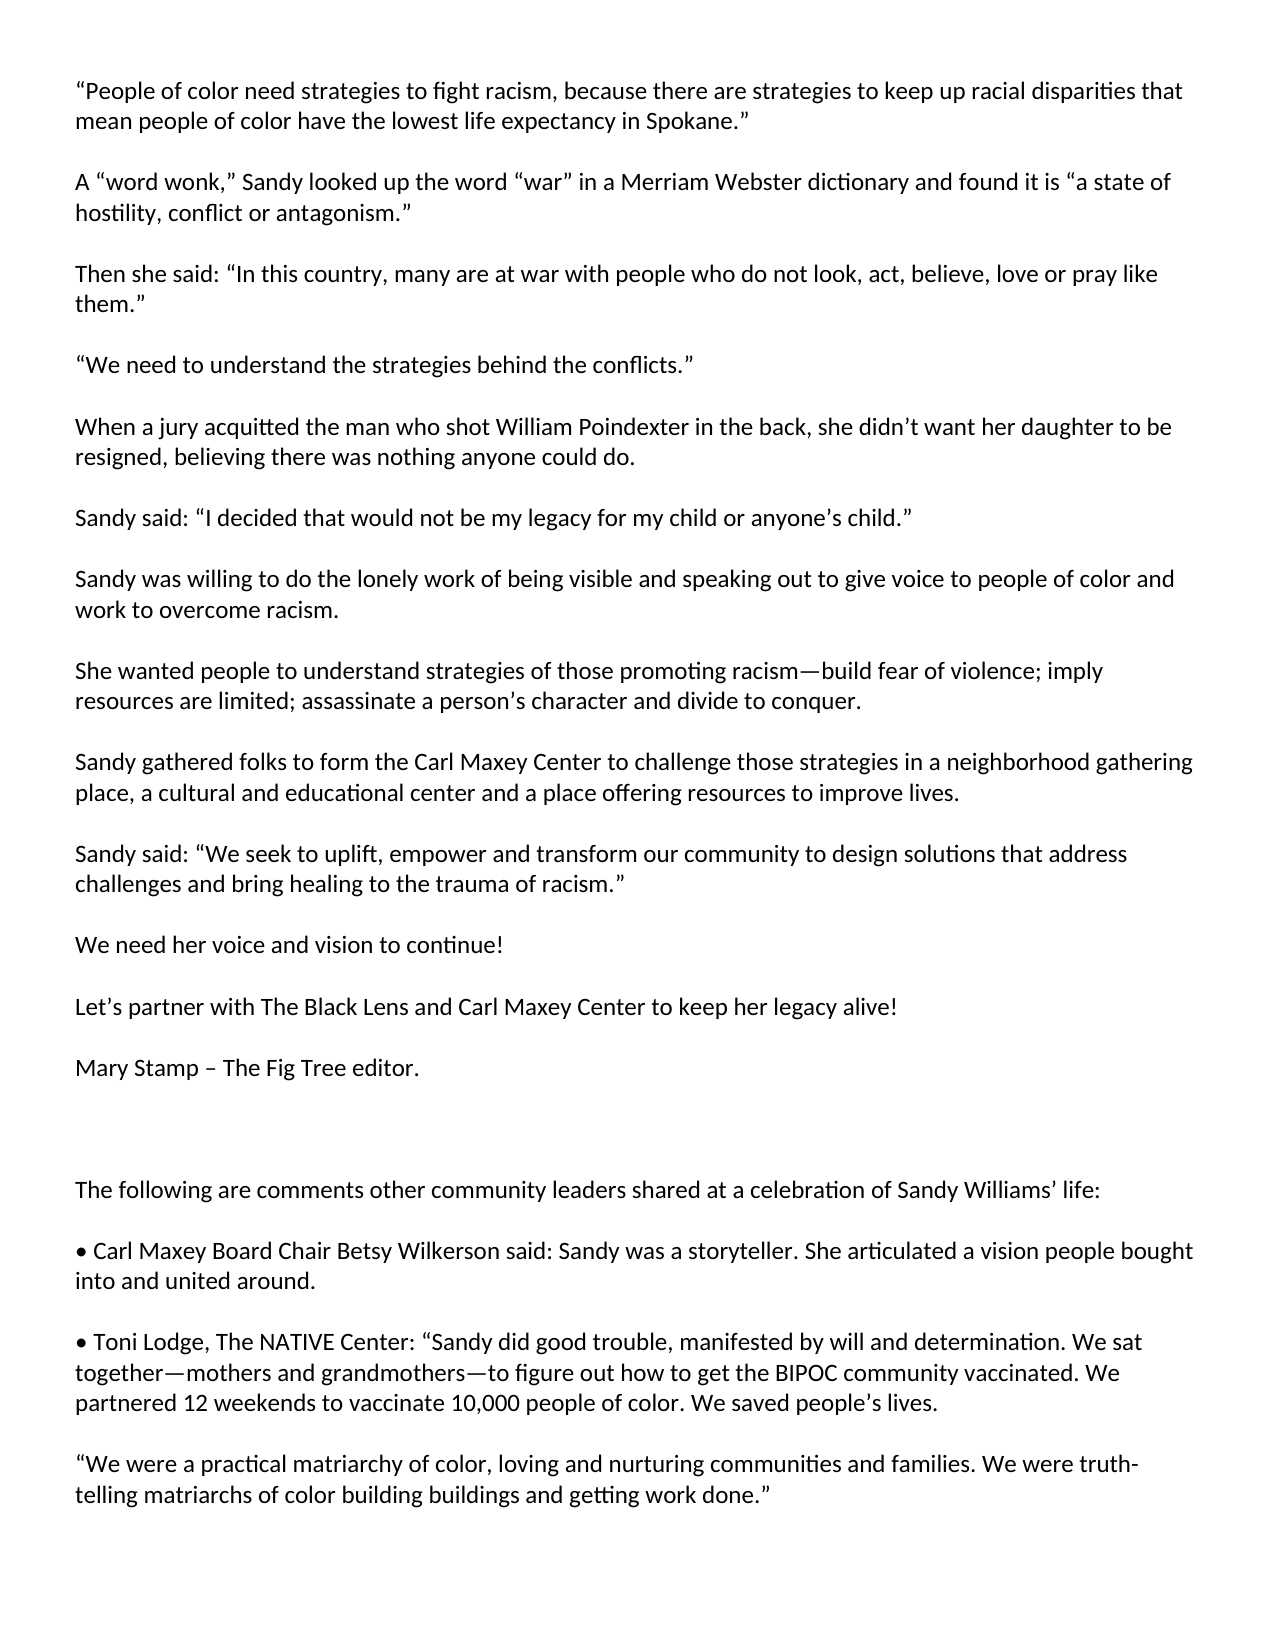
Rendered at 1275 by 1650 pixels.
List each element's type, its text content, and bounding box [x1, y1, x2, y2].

text Let’s partner with The Black Lens and Carl Maxey Center to keep her legacy alive! [75, 991, 1200, 1021]
text Then she said: “In this country, many are at war with people who do not look, act, believe, love or pray like them.” [75, 258, 1200, 319]
text She wanted people to understand strategies of those promoting racism—build fear of violence; imply resources are limited; assassinate a person’s character and divide to conquer. [75, 655, 1200, 716]
text “We need to understand the strategies behind the conflicts.” [75, 350, 1200, 380]
text • Carl Maxey Board Chair Betsy Wilkerson said: Sandy was a storyteller. She articulated a vision people bought into and united around. [75, 1235, 1200, 1296]
text Mary Stamp – The Fig Tree editor. [75, 1052, 1200, 1082]
text Sandy said: “I decided that would not be my legacy for my child or anyone’s child.” [75, 502, 1200, 533]
text Sandy gathered folks to form the Carl Maxey Center to challenge those strategies in a neighborhood gathering place, a cultural and educational center and a place offering resources to improve lives. [75, 746, 1200, 807]
text Sandy was willing to do the lonely work of being visible and speaking out to give voice to people of color and work to overcome racism. [75, 563, 1200, 624]
text “We were a practical matriarchy of color, loving and nurturing communities and families. We were truth-telling matriarchs of color building buildings and getting work done.” [75, 1448, 1200, 1509]
text • Toni Lodge, The NATIVE Center: “Sandy did good trouble, manifested by will and determination. We sat together—mothers and grandmothers—to figure out how to get the BIPOC community vaccinated. We partnered 12 weekends to vaccinate 10,000 people of color. We saved people’s lives. [75, 1326, 1200, 1418]
text Sandy said: “We seek to uplift, empower and transform our community to design solutions that address challenges and bring healing to the trauma of racism.” [75, 838, 1200, 899]
text A “word wonk,” Sandy looked up the word “war” in a Merriam Webster dictionary and found it is “a state of hostility, conflict or antagonism.” [75, 167, 1200, 228]
text “People of color need strategies to fight racism, because there are strategies to keep up racial disparities that mean people of color have the lowest life expectancy in Spokane.” [75, 75, 1200, 136]
text When a jury acquitted the man who shot William Poindexter in the back, she didn’t want her daughter to be resigned, believing there was nothing anyone could do. [75, 411, 1200, 472]
text The following are comments other community leaders shared at a celebration of Sandy Williams’ life: [75, 1174, 1200, 1204]
text We need her voice and vision to continue! [75, 929, 1200, 960]
